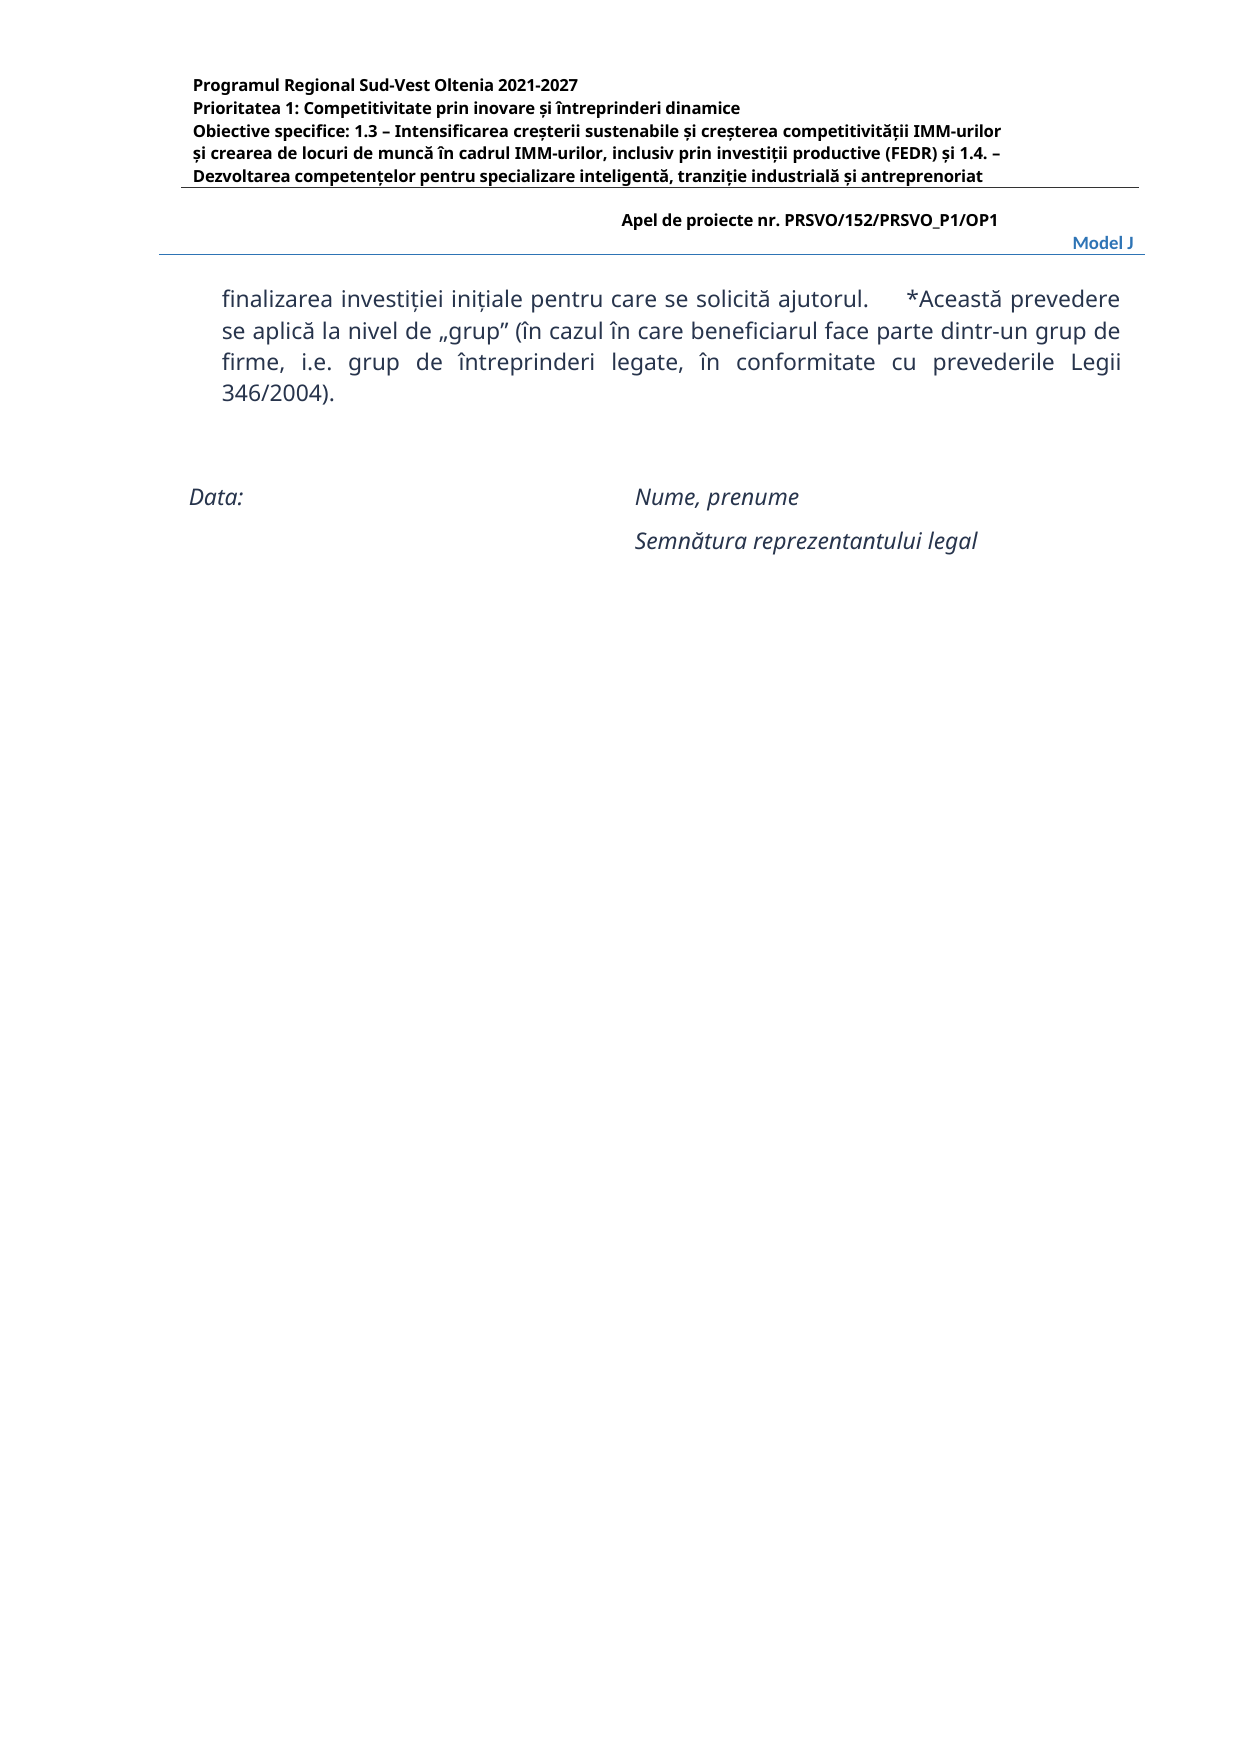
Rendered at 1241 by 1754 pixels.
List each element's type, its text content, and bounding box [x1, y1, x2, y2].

table_header Data: [177, 469, 576, 569]
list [177, 283, 1122, 408]
table_header Nume, prenume Semnătura reprezentantului legal [576, 469, 1165, 569]
